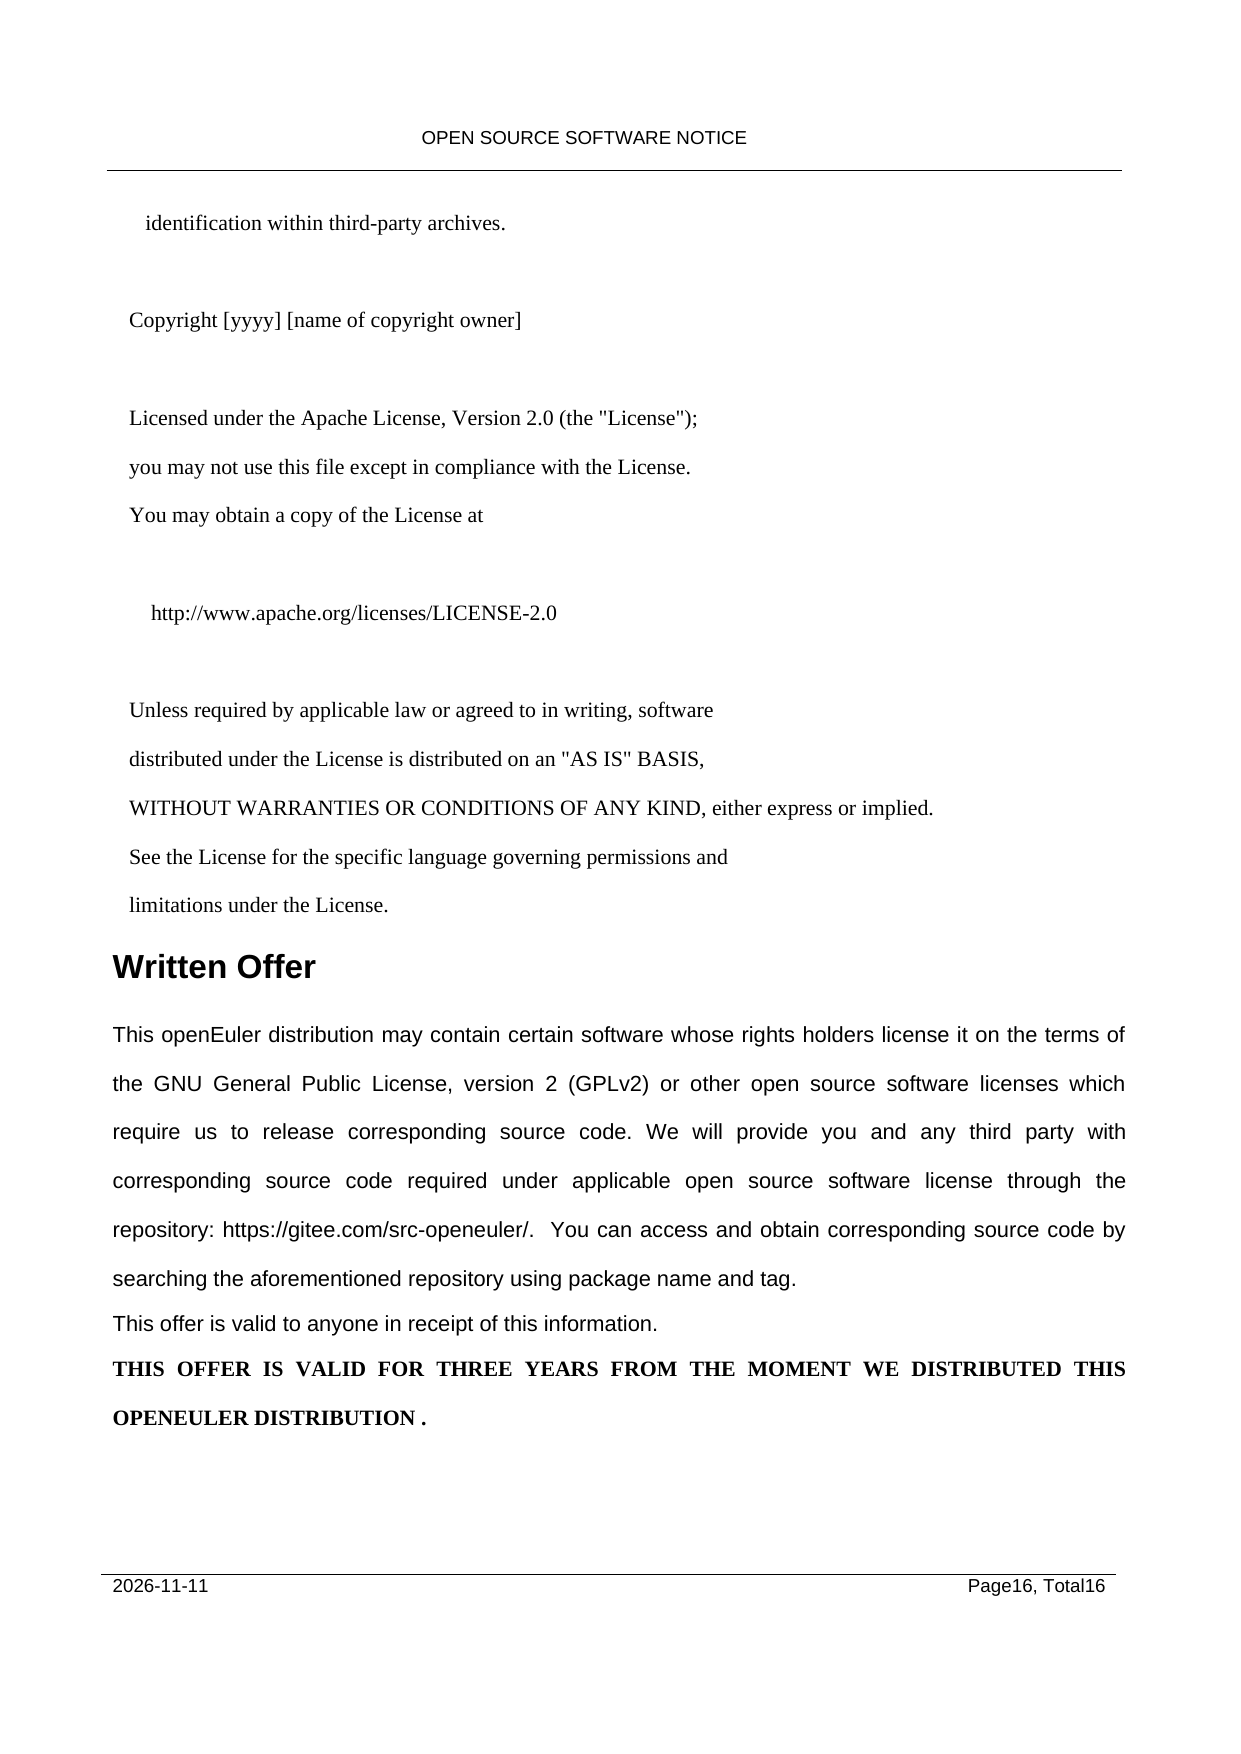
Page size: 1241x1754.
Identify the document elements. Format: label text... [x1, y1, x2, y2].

text THIS OFFER IS VALID FOR THREE YEARS FROM THE MOMENT WE DISTRIBUTED THIS OPENEULER DISTRIBUTION . [112, 1352, 1128, 1433]
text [112, 206, 1128, 921]
text This offer is valid to anyone in receipt of this information. [112, 1307, 1128, 1339]
text This openEuler distribution may contain certain software whose rights holders license it on the terms of the GNU General Public License, version 2 (GPLv2) or other open source software licenses which require us to release corresponding source code. We will provide you and any third party with corresponding source code required under applicable open source software license through the repository: https://gitee.com/src-openeuler/. You can access and obtain corresponding source code by searching the aforementioned repository using package name and tag. [112, 1018, 1128, 1294]
text Written Offer [112, 934, 1128, 999]
